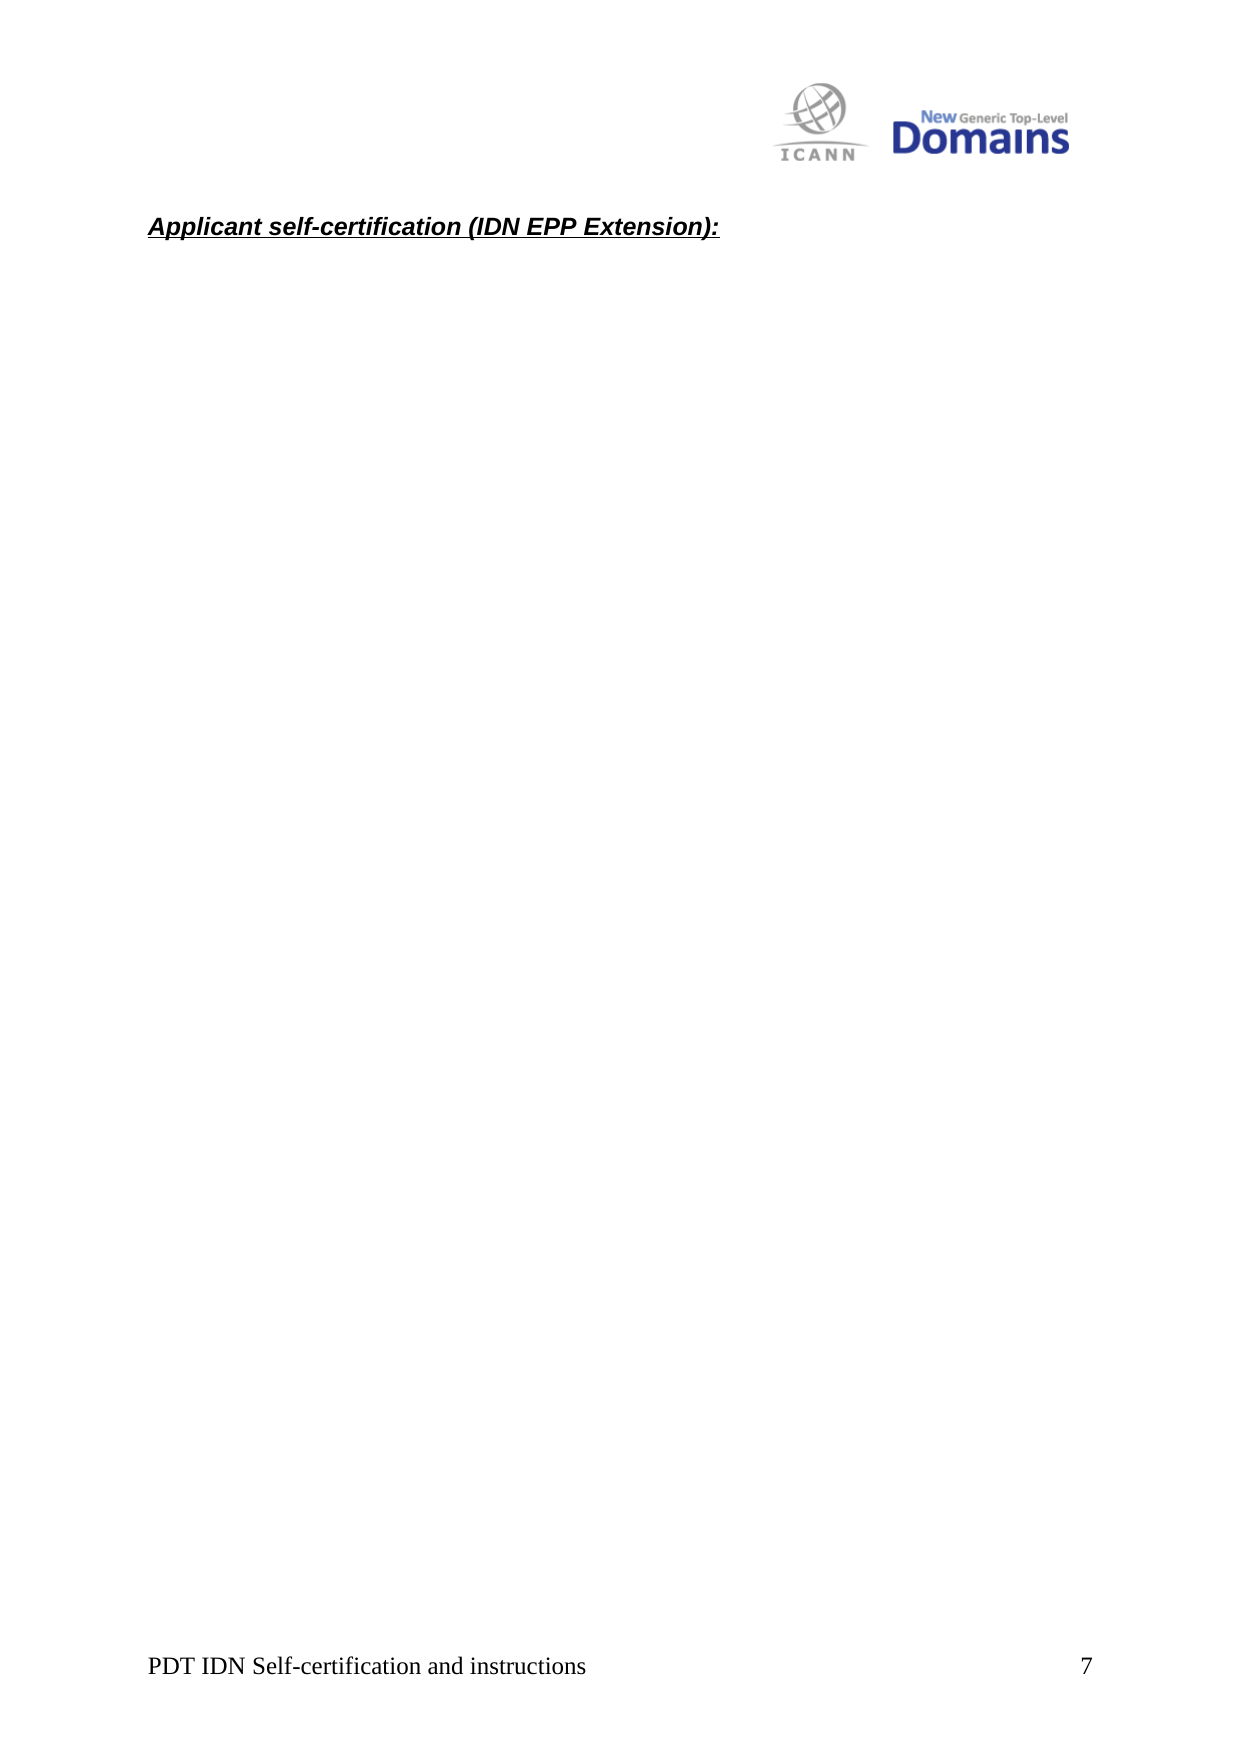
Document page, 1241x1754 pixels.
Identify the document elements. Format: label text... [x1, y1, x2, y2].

text Applicant self-certification (IDN EPP Extension): [148, 212, 1092, 241]
picture [764, 73, 1093, 183]
